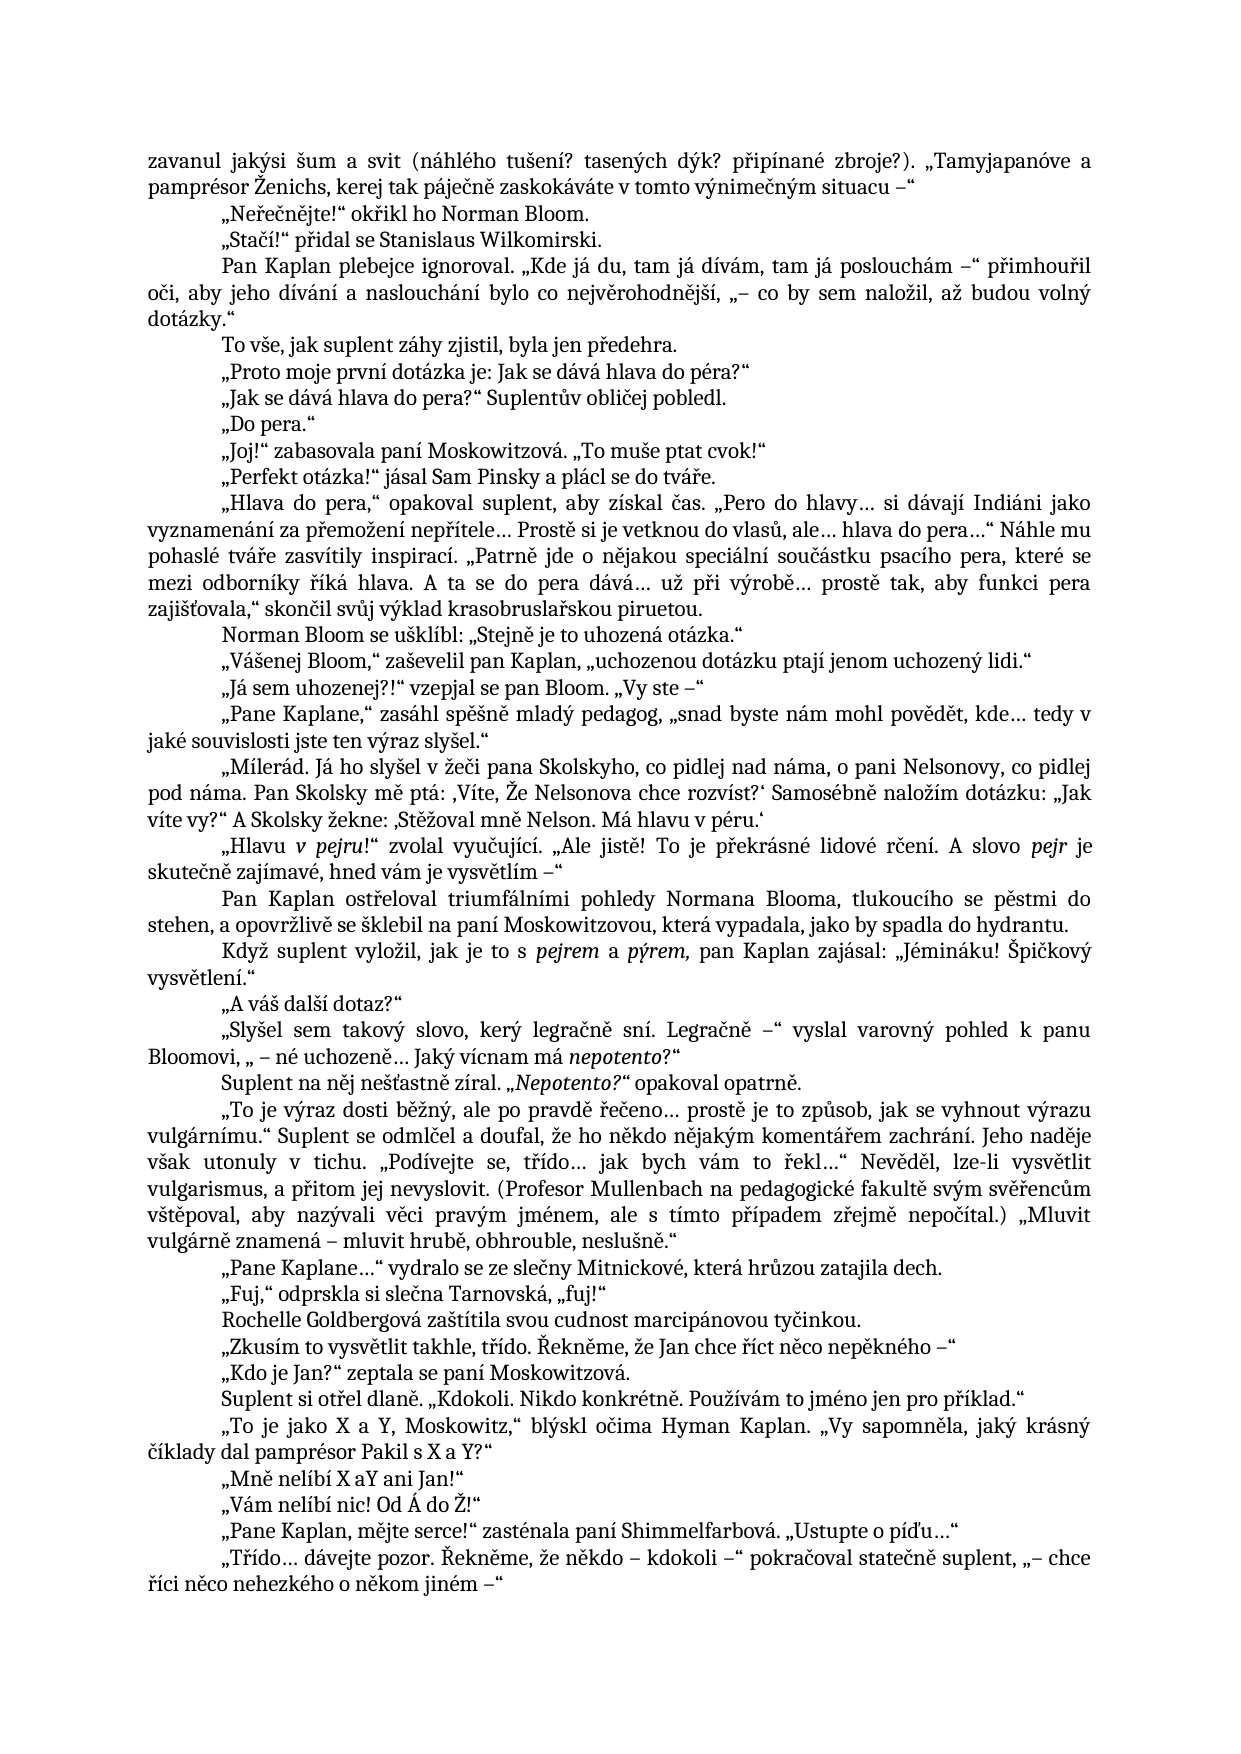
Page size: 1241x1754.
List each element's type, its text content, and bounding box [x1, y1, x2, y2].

text „Pane Kaplane,“ zasáhl spěšně mladý pedagog, „snad byste nám mohl povědět, kde… tedy v jaké souvislosti jste ten výraz slyšel.“ [148, 701, 1093, 754]
text „Kdo je Jan?“ zeptala se paní Moskowitzová. [148, 1360, 1093, 1386]
text „Proto moje první dotázka je: Jak se dává hlava do péra?“ [148, 358, 1093, 385]
text „Třído… dávejte pozor. Řekněme, že někdo – kdokoli –“ pokračoval statečně suplent, „– chce říci něco nehezkého o někom jiném –“ [148, 1544, 1093, 1597]
text „To je výraz dosti běžný, ale po pravdě řečeno… prostě je to způsob, jak se vyhnout výrazu vulgárnímu.“ Suplent se odmlčel a doufal, že ho někdo nějakým komentářem zachrání. Jeho naděje však utonuly v tichu. „Podívejte se, třído… jak bych vám to řekl…“ Nevěděl, lze-li vysvětlit vulgarismus, a přitom jej nevyslovit. (Profesor Mullenbach na pedagogické fakultě svým svěřencům vštěpoval, aby nazývali věci pravým jménem, ale s tímto případem zřejmě nepočítal.) „Mluvit vulgárně znamená – mluvit hrubě, obhrouble, neslušně.“ [148, 1096, 1093, 1254]
text Suplent si otřel dlaně. „Kdokoli. Nikdo konkrétně. Používám to jméno jen pro příklad.“ [148, 1386, 1093, 1413]
text „Hlava do pera,“ opakoval suplent, aby získal čas. „Pero do hlavy… si dávají Indiáni jako vyznamenání za přemožení nepřítele… Prostě si je vetknou do vlasů, ale… hlava do pera…“ Náhle mu pohaslé tváře zasvítily inspirací. „Patrně jde o nějakou speciální součástku psacího pera, které se mezi odborníky říká hlava. A ta se do pera dává… už při výrobě… prostě tak, aby funkci pera zajišťovala,“ skončil svůj výklad krasobruslařskou piruetou. [148, 490, 1093, 622]
text „Slyšel sem takový slovo, kerý legračně sní. Legračně –“ vyslal varovný pohled k panu Bloomovi, „ – né uchozeně… Jaký vícnam má nepotento?“ [148, 1017, 1093, 1070]
text „Jak se dává hlava do pera?“ Suplentův obličej pobledl. [148, 385, 1093, 411]
text „Perfekt otázka!“ jásal Sam Pinsky a plácl se do tváře. [148, 464, 1093, 490]
text „Vám nelíbí nic! Od Á do Ž!“ [148, 1492, 1093, 1518]
text „Pane Kaplane…“ vydralo se ze slečny Mitnickové, která hrůzou zatajila dech. [148, 1254, 1093, 1281]
text Rochelle Goldbergová zaštítila svou cudnost marcipánovou tyčinkou. [148, 1307, 1093, 1333]
text „Hlavu v pejru!“ zvolal vyučující. „Ale jistě! To je překrásné lidové rčení. A slovo pejr je skutečně zajímavé, hned vám je vysvětlím –“ [148, 833, 1093, 886]
text Suplent na něj nešťastně zíral. „Nepotento?“ opakoval opatrně. [148, 1070, 1093, 1096]
text „Vášenej Bloom,“ zaševelil pan Kaplan, „uchozenou dotázku ptají jenom uchozený lidi.“ [148, 648, 1093, 675]
text Když suplent vyložil, jak je to s pejrem a pýrem, pan Kaplan zajásal: „Jémináku! Špičkový vysvětlení.“ [148, 938, 1093, 991]
text Norman Bloom se ušklíbl: „Stejně je to uhozená otázka.“ [148, 622, 1093, 648]
text To vše, jak suplent záhy zjistil, byla jen předehra. [148, 332, 1093, 358]
text „Neřečnějte!“ okřikl ho Norman Bloom. [148, 200, 1093, 227]
text „Pane Kaplan, mějte serce!“ zasténala paní Shimmelfarbová. „Ustupte o píďu…“ [148, 1518, 1093, 1544]
text „Fuj,“ odprskla si slečna Tarnovská, „fuj!“ [148, 1281, 1093, 1307]
text „Stačí!“ přidal se Stanislaus Wilkomirski. [148, 227, 1093, 253]
text „Mně nelíbí X aY ani Jan!“ [148, 1465, 1093, 1492]
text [148, 148, 1093, 200]
text „Joj!“ zabasovala paní Moskowitzová. „To muše ptat cvok!“ [148, 437, 1093, 464]
text „Zkusím to vysvětlit takhle, třído. Řekněme, že Jan chce říct něco nepěkného –“ [148, 1333, 1093, 1360]
text „To je jako X a Y, Moskowitz,“ blýskl očima Hyman Kaplan. „Vy sapomněla, jaký krásný číklady dal pamprésor Pakil s X a Y?“ [148, 1413, 1093, 1465]
text „Mílerád. Já ho slyšel v žeči pana Skolskyho, co pidlej nad náma, o pani Nelsonovy, co pidlej pod náma. Pan Skolsky mě ptá: ‚Víte, Že Nelsonova chce rozvíst?‘ Samosébně naložím dotázku: „Jak víte vy?“ A Skolsky žekne: ‚Stěžoval mně Nelson. Má hlavu v péru.‘ [148, 754, 1093, 833]
text „Do pera.“ [148, 411, 1093, 437]
text „Já sem uhozenej?!“ vzepjal se pan Bloom. „Vy ste –“ [148, 675, 1093, 701]
text Pan Kaplan plebejce ignoroval. „Kde já du, tam já dívám, tam já poslouchám –“ přimhouřil oči, aby jeho dívání a naslouchání bylo co nejvěrohodnější, „– co by sem naložil, až budou volný dotázky.“ [148, 253, 1093, 332]
text Pan Kaplan ostřeloval triumfálními pohledy Normana Blooma, tlukoucího se pěstmi do stehen, a opovržlivě se šklebil na paní Moskowitzovou, která vypadala, jako by spadla do hydrantu. [148, 886, 1093, 938]
text „A váš další dotaz?“ [148, 991, 1093, 1017]
